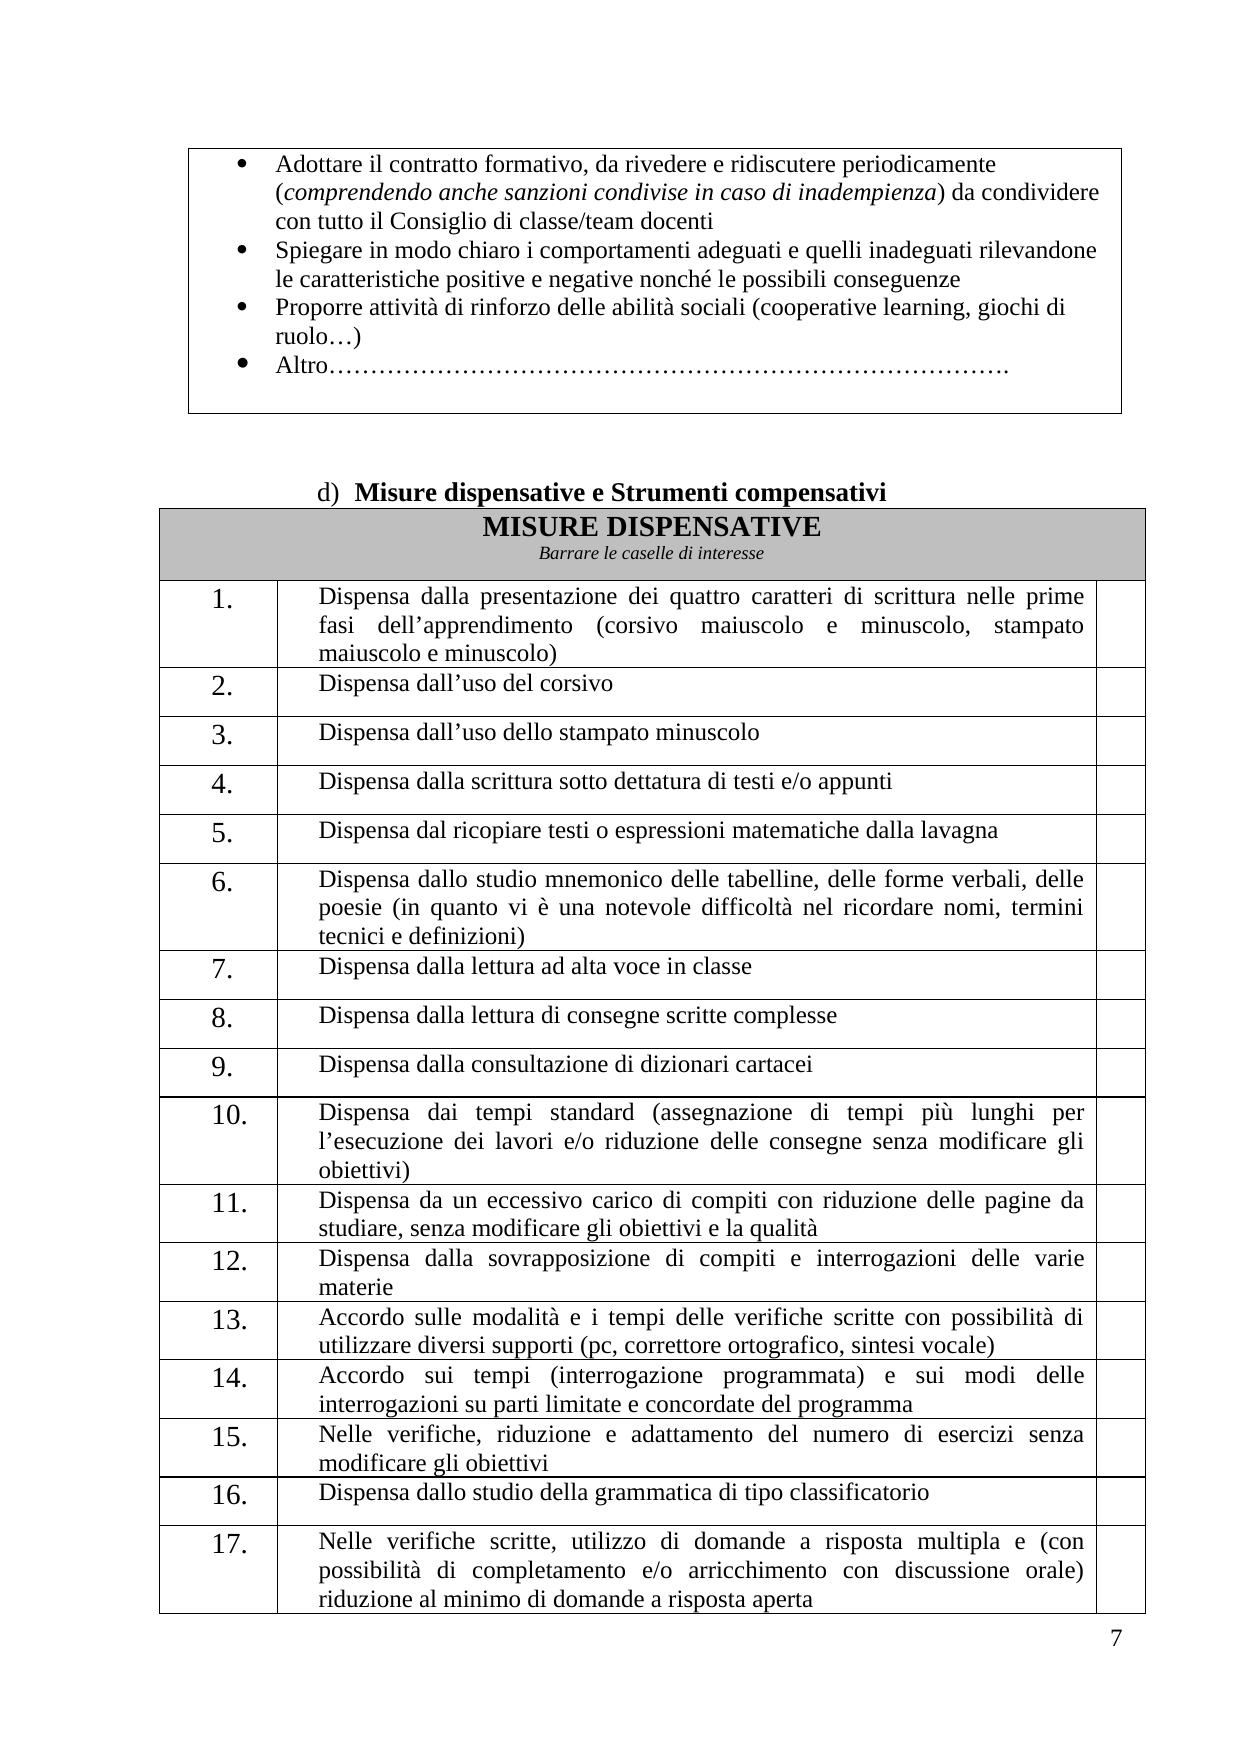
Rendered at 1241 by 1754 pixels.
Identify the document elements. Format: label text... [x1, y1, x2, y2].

table_cell [160, 1526, 277, 1613]
table_cell [1097, 1360, 1145, 1418]
table_header MISURE DISPENSATIVE Barrare le caselle di interesse [160, 509, 1145, 580]
table_cell Dispensa dalla lettura di consegne scritte complesse [278, 1000, 1096, 1048]
table_cell [160, 815, 277, 863]
table_cell [160, 1419, 277, 1476]
table_cell Accordo sulle modalità e i tempi delle verifiche scritte con possibilità di utilizzare diversi supporti (pc, correttore ortografico, sintesi vocale) [278, 1302, 1096, 1359]
table_cell [160, 668, 277, 716]
table_cell Dispensa dal ricopiare testi o espressioni matematiche dalla lavagna [278, 815, 1096, 863]
table_cell Dispensa dall’uso del corsivo [278, 668, 1096, 716]
table_cell [1097, 1000, 1145, 1048]
table_cell [160, 717, 277, 765]
table_cell Dispensa dalla scrittura sotto dettatura di testi e/o appunti [278, 766, 1096, 814]
table_cell [1097, 1419, 1145, 1476]
table_cell [1097, 1478, 1145, 1525]
table_cell [160, 1478, 277, 1525]
table_cell [160, 1098, 277, 1184]
table_cell [160, 951, 277, 999]
table_cell [1097, 1526, 1145, 1613]
table_cell [1097, 1243, 1145, 1301]
table_cell [160, 1185, 277, 1242]
table_cell Dispensa dai tempi standard (assegnazione di tempi più lunghi per l’esecuzione dei lavori e/o riduzione delle consegne senza modificare gli obiettivi) [278, 1098, 1096, 1184]
table_cell [160, 766, 277, 814]
table_cell Accordo sui tempi (interrogazione programmata) e sui modi delle interrogazioni su parti limitate e concordate del programma [278, 1360, 1096, 1418]
table_cell Dispensa dalla presentazione dei quattro caratteri di scrittura nelle prime fasi dell’apprendimento (corsivo maiuscolo e minuscolo, stampato maiuscolo e minuscolo) [278, 581, 1096, 667]
table_cell [1097, 815, 1145, 863]
table_cell [1097, 717, 1145, 765]
table_cell Dispensa dalla consultazione di dizionari cartacei [278, 1049, 1096, 1096]
table_cell Dispensa dalla lettura ad alta voce in classe [278, 951, 1096, 999]
table_cell Dispensa da un eccessivo carico di compiti con riduzione delle pagine da studiare, senza modificare gli obiettivi e la qualità [278, 1185, 1096, 1242]
table_cell [160, 1049, 277, 1096]
table_cell [1097, 766, 1145, 814]
table_cell [160, 581, 277, 667]
table_cell Dispensa dalla sovrapposizione di compiti e interrogazioni delle varie materie [278, 1243, 1096, 1301]
table_cell [160, 864, 277, 950]
table_cell [160, 1000, 277, 1048]
table_cell [160, 1243, 277, 1301]
table_cell [1097, 864, 1145, 950]
table_cell [1097, 1049, 1145, 1096]
table_cell Nelle verifiche, riduzione e adattamento del numero di esercizi senza modificare gli obiettivi [278, 1419, 1096, 1476]
table_cell [1097, 1185, 1145, 1242]
table_cell [1097, 1302, 1145, 1359]
table_cell [1097, 1098, 1145, 1184]
table_header Misure dispensative e Strumenti compensativi [118, 448, 994, 508]
table_cell Nelle verifiche scritte, utilizzo di domande a risposta multipla e (con possibilità di completamento e/o arricchimento con discussione orale) riduzione al minimo di domande a risposta aperta [278, 1526, 1096, 1613]
table_cell Dispensa dallo studio mnemonico delle tabelline, delle forme verbali, delle poesie (in quanto vi è una notevole difficoltà nel ricordare nomi, termini tecnici e definizioni) [278, 864, 1096, 950]
table_cell Dispensa dall’uso dello stampato minuscolo [278, 717, 1096, 765]
table_cell [1097, 581, 1145, 667]
table_cell Dispensa dallo studio della grammatica di tipo classificatorio [278, 1478, 1096, 1525]
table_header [189, 149, 1121, 413]
table_cell [1097, 951, 1145, 999]
table_cell [1097, 668, 1145, 716]
table_cell [160, 1302, 277, 1359]
table_cell [160, 1360, 277, 1418]
